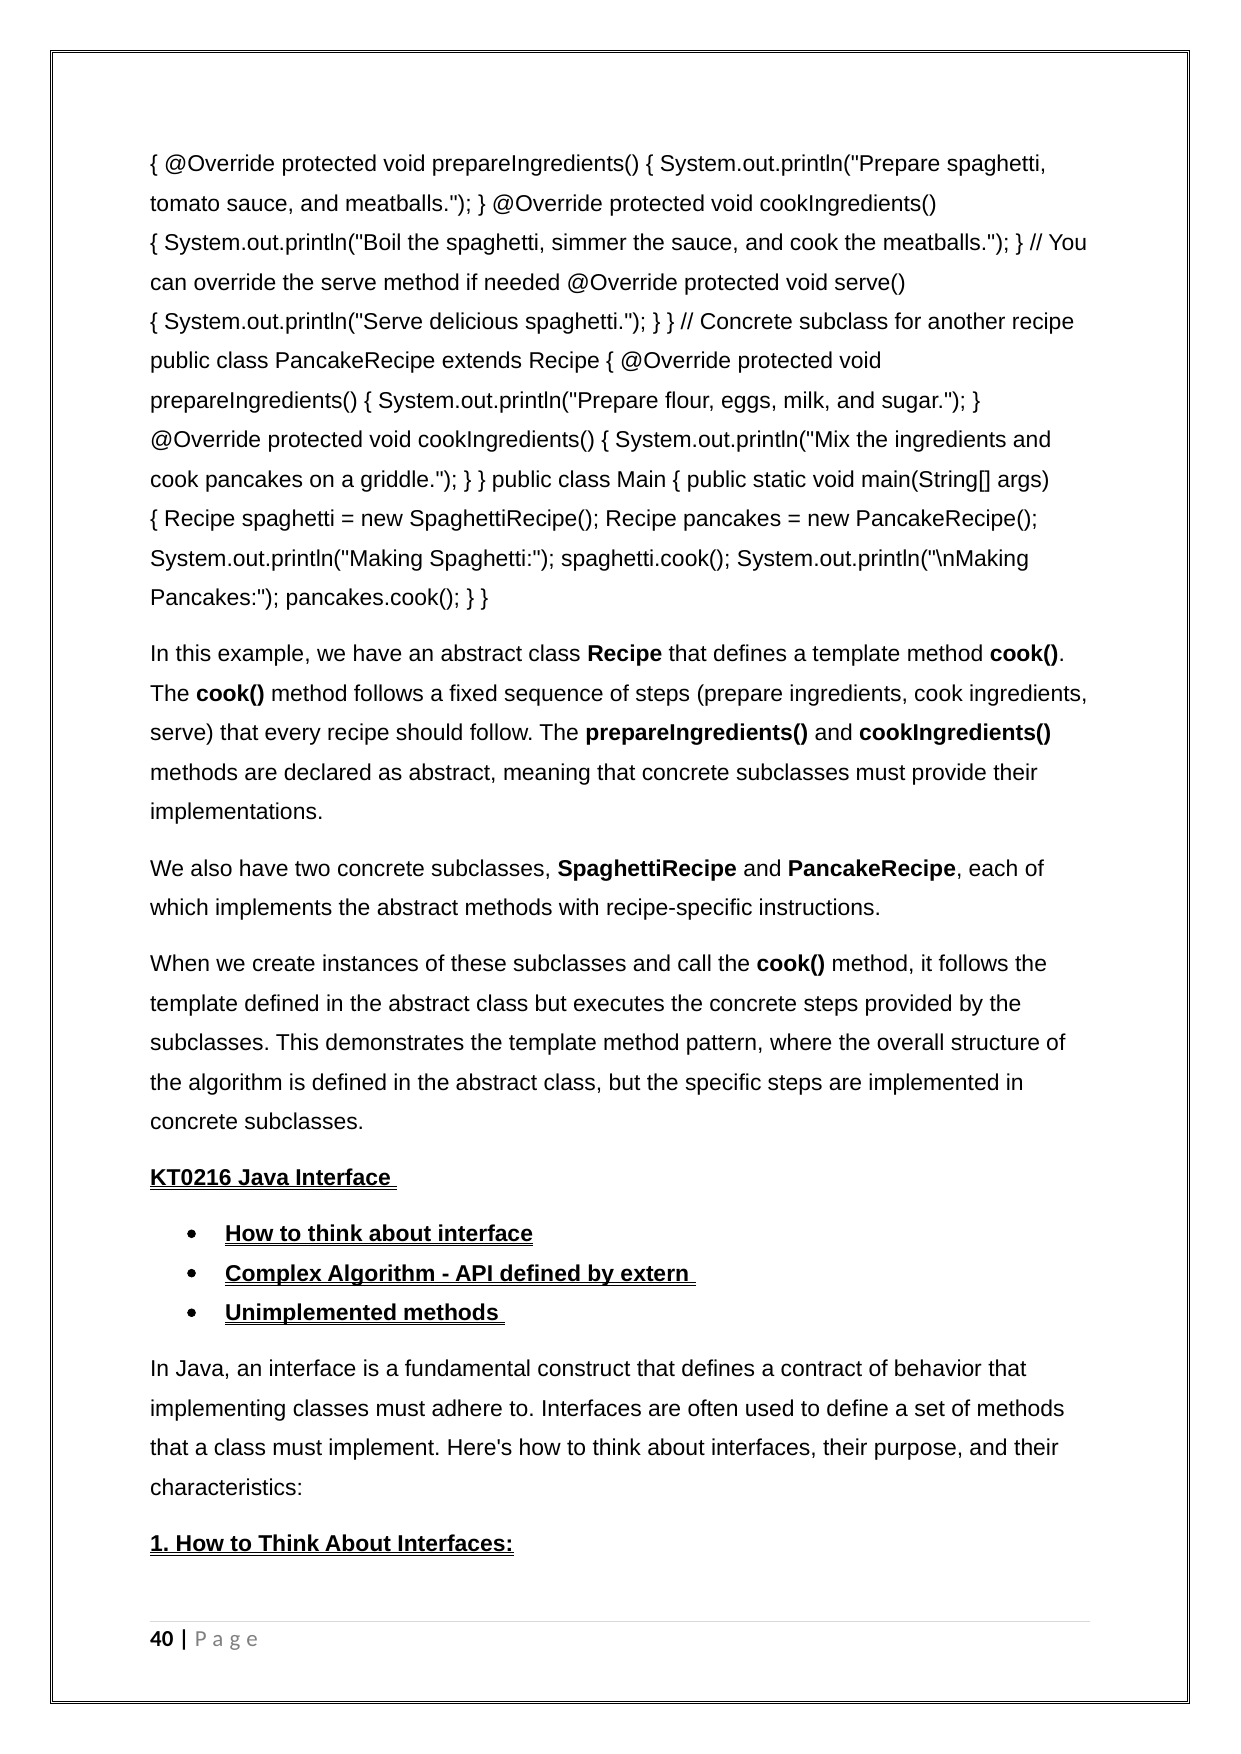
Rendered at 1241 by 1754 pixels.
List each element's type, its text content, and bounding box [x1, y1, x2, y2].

text 1. How to Think About Interfaces: [150, 1530, 1090, 1556]
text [150, 150, 1090, 611]
list Complex Algorithm - API defined by extern [187, 1260, 1090, 1286]
text When we create instances of these subclasses and call the cook() method, it follows the template defined in the abstract class but executes the concrete steps provided by the subclasses. This demonstrates the template method pattern, where the overall structure of the algorithm is defined in the abstract class, but the specific steps are implemented in concrete subclasses. [150, 950, 1090, 1134]
list Unimplemented methods [187, 1299, 1090, 1326]
text KT0216 Java Interface [150, 1164, 1090, 1191]
text We also have two concrete subclasses, SpaghettiRecipe and PancakeRecipe, each of which implements the abstract methods with recipe-specific instructions. [150, 854, 1090, 920]
text In this example, we have an abstract class Recipe that defines a template method cook(). The cook() method follows a fixed sequence of steps (prepare ingredients, cook ingredients, serve) that every recipe should follow. The prepareIngredients() and cookIngredients() methods are declared as abstract, meaning that concrete subclasses must provide their implementations. [150, 640, 1090, 825]
text In Java, an interface is a fundamental construct that defines a contract of behavior that implementing classes must adhere to. Interfaces are often used to define a set of methods that a class must implement. Here's how to think about interfaces, their purpose, and their characteristics: [150, 1355, 1090, 1500]
list How to think about interface [187, 1220, 1090, 1247]
